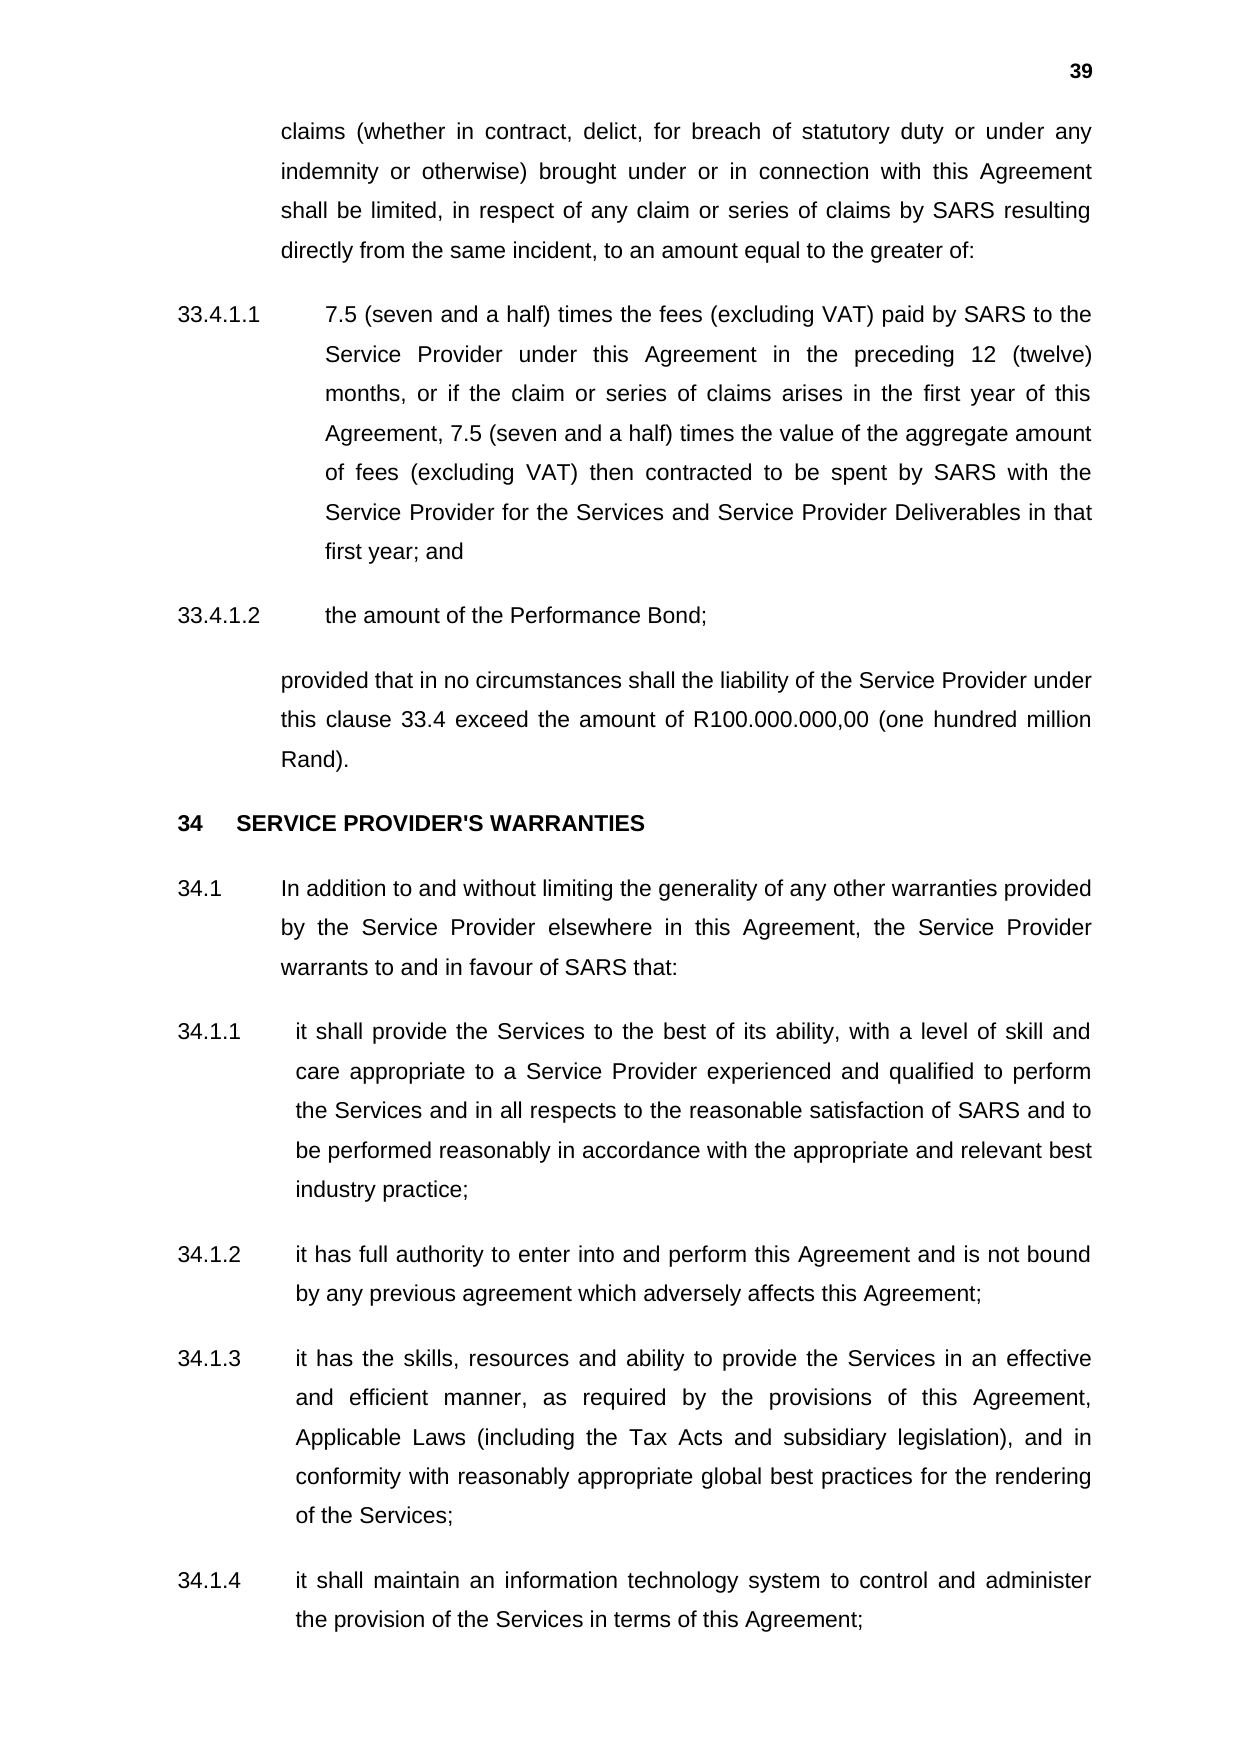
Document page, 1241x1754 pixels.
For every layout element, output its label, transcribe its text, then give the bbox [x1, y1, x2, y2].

text In addition to and without limiting the generality of any other warranties provided by the Service Provider elsewhere in this Agreement, the Service Provider warrants to and in favour of SARS that: [177, 875, 1092, 980]
list provided that in no circumstances shall the liability of the Service Provider under this clause 33.4 exceed the amount of R100.000.000,00 (one hundred million Rand). [281, 667, 1092, 772]
text it has full authority to enter into and perform this Agreement and is not bound by any previous agreement which adversely affects this Agreement; [177, 1241, 1092, 1306]
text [177, 118, 1092, 263]
text the amount of the Performance Bond; [177, 602, 1092, 629]
text it shall provide the Services to the best of its ability, with a level of skill and care appropriate to a Service Provider experienced and qualified to perform the Services and in all respects to the reasonable satisfaction of SARS and to be performed reasonably in accordance with the appropriate and relevant best industry practice; [177, 1018, 1092, 1202]
text 7.5 (seven and a half) times the fees (excluding VAT) paid by SARS to the Service Provider under this Agreement in the preceding 12 (twelve) months, or if the claim or series of claims arises in the first year of this Agreement, 7.5 (seven and a half) times the value of the aggregate amount of fees (excluding VAT) then contracted to be spent by SARS with the Service Provider for the Services and Service Provider Deliverables in that first year; and [177, 301, 1092, 564]
text service provider's warranties [177, 810, 1092, 837]
text it has the skills, resources and ability to provide the Services in an effective and efficient manner, as required by the provisions of this Agreement, Applicable Laws (including the Tax Acts and subsidiary legislation), and in conformity with reasonably appropriate global best practices for the rendering of the Services; [177, 1344, 1092, 1529]
text it shall maintain an information technology system to control and administer the provision of the Services in terms of this Agreement; [177, 1567, 1092, 1633]
